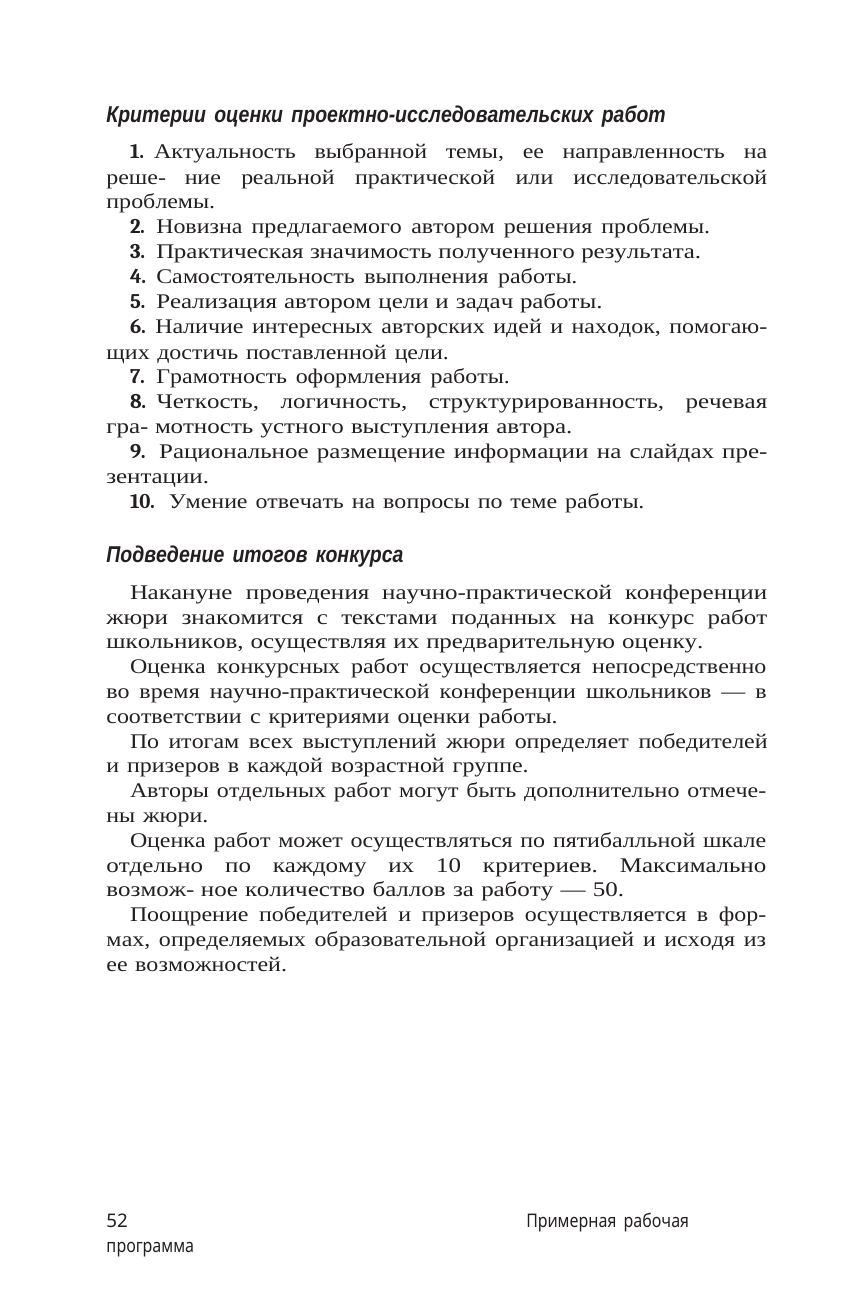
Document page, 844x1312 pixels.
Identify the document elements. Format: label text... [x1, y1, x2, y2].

list Практическая значимость полученного результата. [130, 239, 779, 263]
list Самостоятельность выполнения работы. [130, 264, 779, 288]
list Реализация автором цели и задач работы. [130, 289, 779, 314]
list Четкость, логичность, структурированность, речевая гра- мотность устного выступления автора. [106, 389, 767, 438]
subtitle Критерии оценки проектно-исследовательских работ [106, 101, 779, 127]
list Новизна предлагаемого автором решения проблемы. [130, 214, 779, 238]
text 52 Примерная рабочая программа [106, 1207, 779, 1258]
list Грамотность оформления работы. [130, 364, 779, 388]
text Поощрение победителей и призеров осуществляется в фор- мах, определяемых образовательной организацией и исходя из ее возможностей. [106, 902, 767, 976]
text По итогам всех выступлений жюри определяет победителей и призеров в каждой возрастной группе. [106, 729, 767, 777]
list Актуальность выбранной темы, ее направленность на реше- ние реальной практической или исследовательской проблемы. [106, 139, 767, 213]
list Рациональное размещение информации на слайдах пре- зентации. [106, 439, 767, 488]
text Оценка конкурсных работ осуществляется непосредственно во время научно-практической конференции школьников — в соответствии с критериями оценки работы. [106, 654, 767, 728]
list Наличие интересных авторских идей и находок, помогаю- щих достичь поставленной цели. [106, 314, 767, 364]
subtitle Подведение итогов конкурса [106, 541, 779, 568]
text Оценка работ может осуществляться по пятибалльной шкале отдельно по каждому их 10 критериев. Максимально возмож- ное количество баллов за работу — 50. [106, 828, 767, 901]
list Умение отвечать на вопросы по теме работы. [130, 489, 779, 513]
text Накануне проведения научно-практической конференции жюри знакомится с текстами поданных на конкурс работ школьников, осуществляя их предварительную оценку. [106, 580, 767, 653]
text Авторы отдельных работ могут быть дополнительно отмече- ны жюри. [106, 778, 767, 827]
